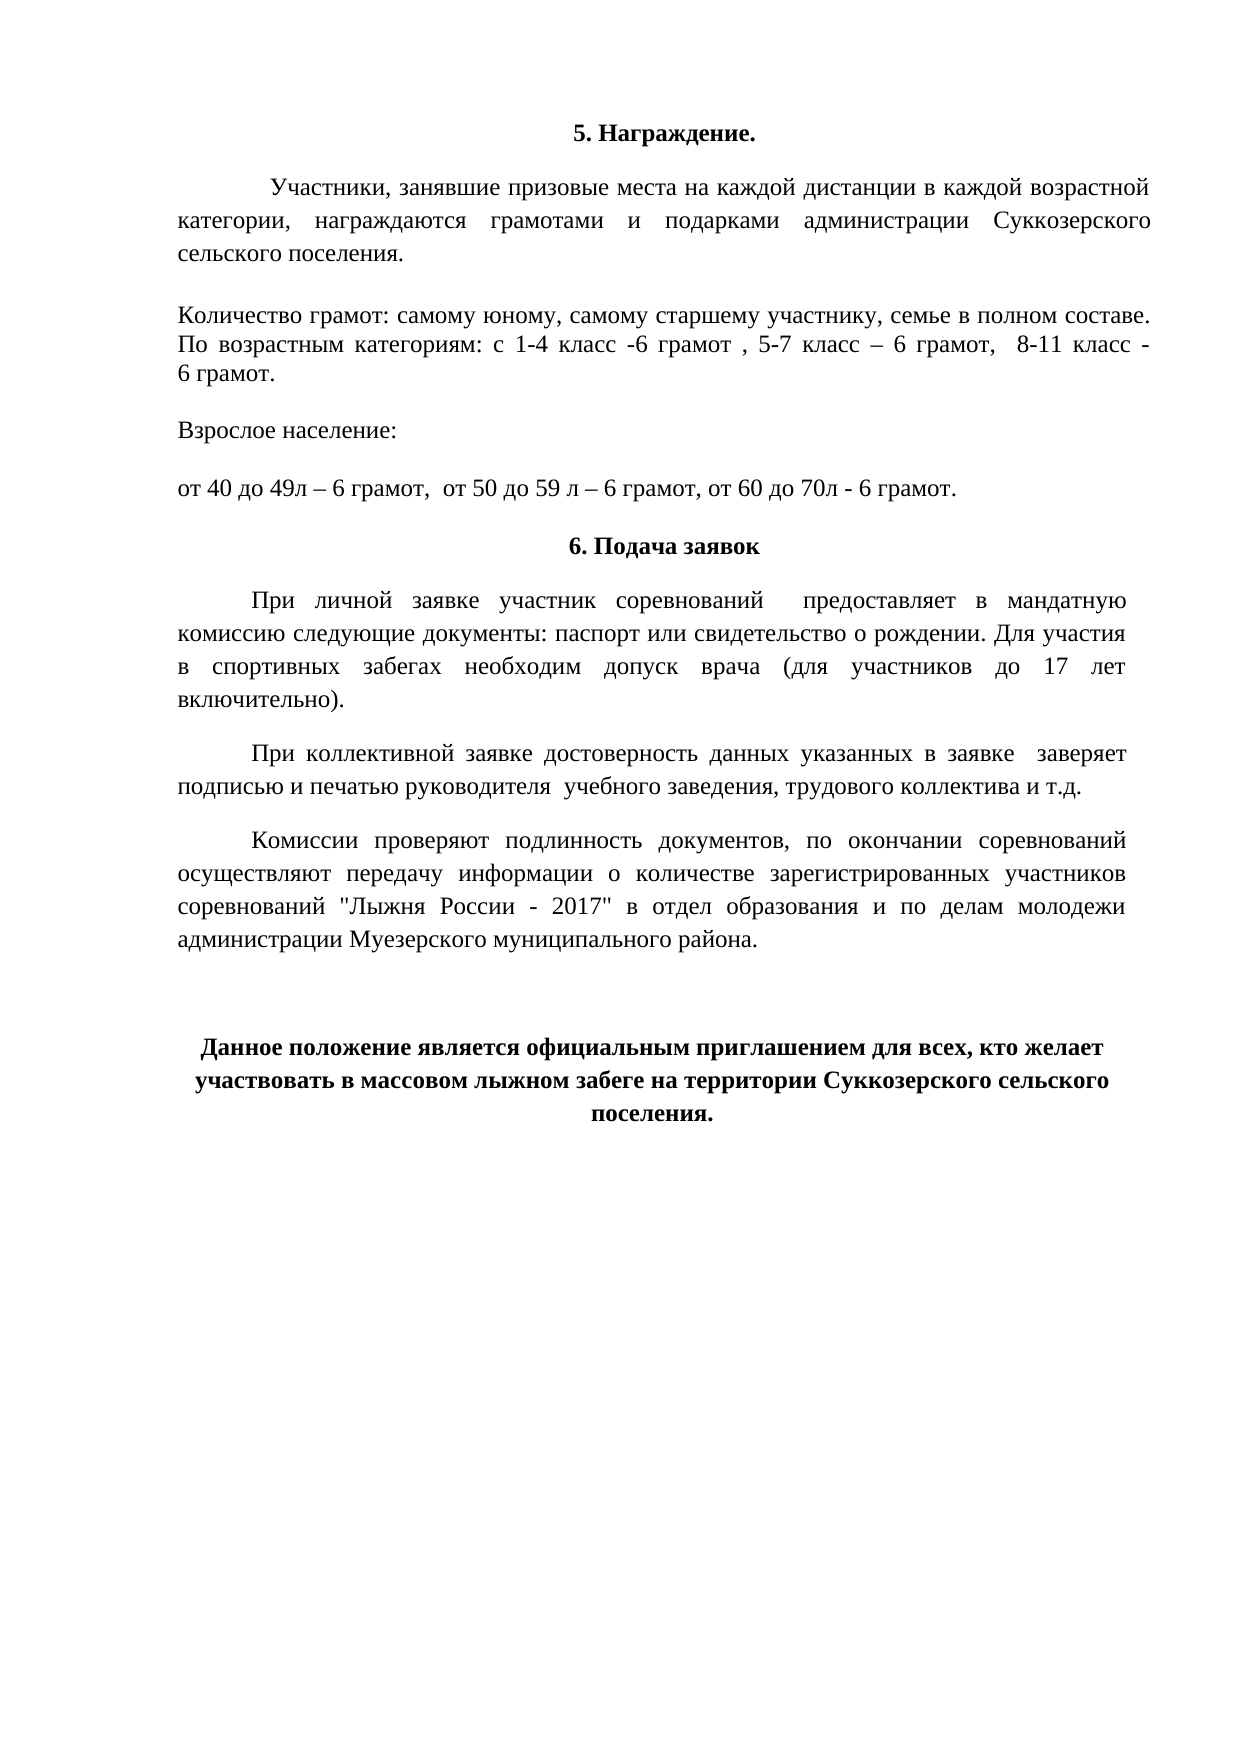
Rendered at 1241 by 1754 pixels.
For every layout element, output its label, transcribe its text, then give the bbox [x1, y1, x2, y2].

text от 40 до 49л – 6 грамот, от 50 до 59 л – 6 грамот, от 60 до 70л - 6 грамот. [177, 473, 1152, 502]
text 6. Подача заявок [177, 531, 1152, 560]
text При коллективной заявке достоверность данных указанных в заявке заверяет подписью и печатью руководителя учебного заведения, трудового коллектива и т.д. [177, 738, 1127, 800]
text При личной заявке участник соревнований предоставляет в мандатную комиссию следующие документы: паспорт или свидетельство о рождении. Для участия в спортивных забегах необходим допуск врача (для участников до 17 лет включительно). [177, 585, 1127, 618]
text Участники, занявшие призовые места на каждой дистанции в каждой возрастной категории, награждаются грамотами и подарками администрации Суккозерского сельского поселения. [177, 172, 1152, 267]
text Комиссии проверяют подлинность документов, по окончании соревнований осуществляют передачу информации о количестве зарегистрированных участников соревнований "Лыжня России - 2017" в отдел образования и по делам молодежи администрации Муезерского муниципального района. [177, 920, 1127, 953]
text 5. Награждение. [177, 118, 1152, 147]
text Данное положение является официальным приглашением для всех, кто желает участвовать в массовом лыжном забеге на территории Суккозерского сельского поселения. [177, 1032, 1127, 1127]
text Комиссии проверяют подлинность документов, по окончании соревнований осуществляют передачу информации о количестве зарегистрированных участников соревнований "Лыжня России - 2017" в отдел образования и по делам молодежи администрации Муезерского муниципального района. [177, 825, 1127, 858]
text Количество грамот: самому юному, самому старшему участнику, семье в полном составе. По возрастным категориям: с 1-4 класс -6 грамот , 5-7 класс – 6 грамот, 8-11 класс - 6 грамот. [177, 300, 1152, 386]
text Взрослое население: [177, 416, 1152, 444]
text При личной заявке участник соревнований предоставляет в мандатную комиссию следующие документы: паспорт или свидетельство о рождении. Для участия в спортивных забегах необходим допуск врача (для участников до 17 лет включительно). [177, 680, 1127, 713]
